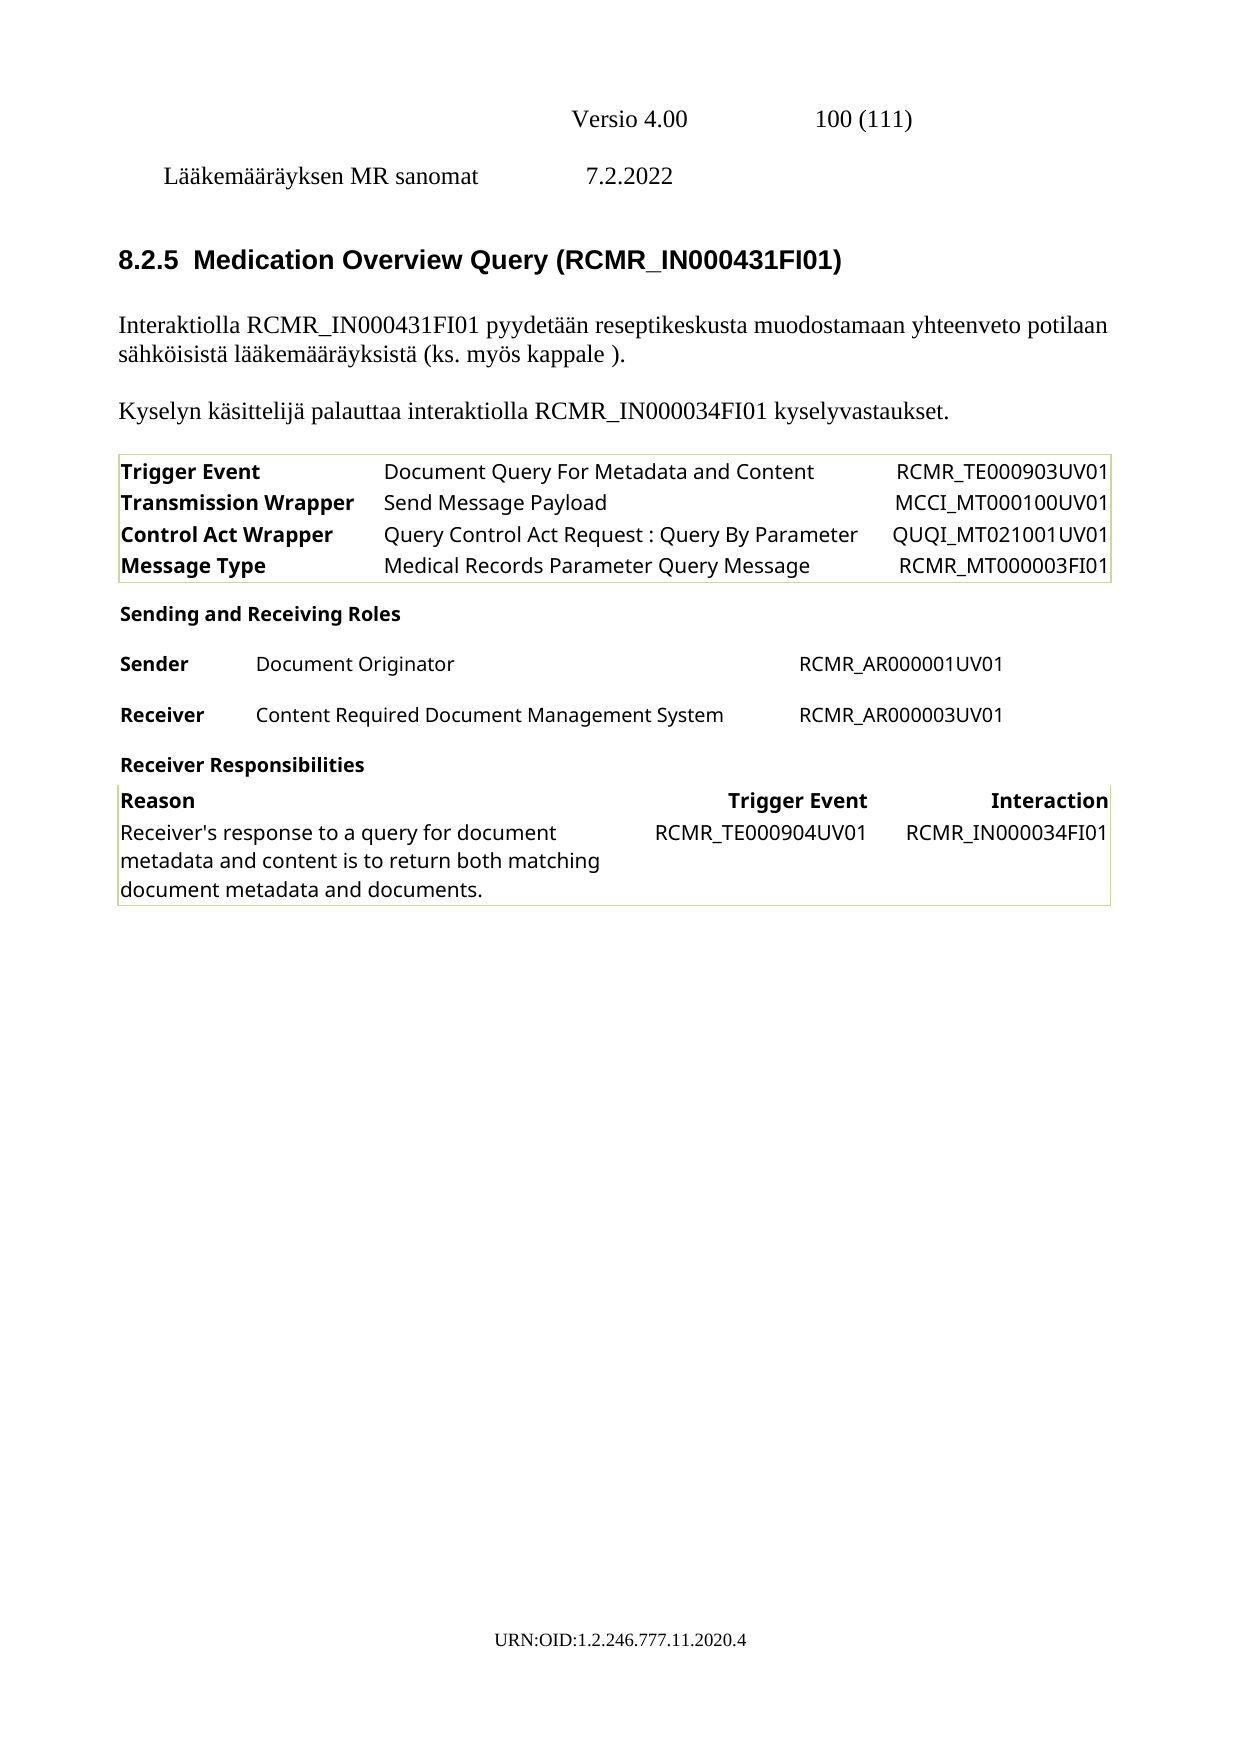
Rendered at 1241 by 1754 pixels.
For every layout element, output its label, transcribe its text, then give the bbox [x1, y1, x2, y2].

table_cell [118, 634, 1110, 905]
text Interaktiolla RCMR_IN000431FI01 pyydetään reseptikeskusta muodostamaan yhteenveto potilaan sähköisistä lääkemääräyksistä (ks. myös kappale 8.1.3). [118, 310, 1122, 367]
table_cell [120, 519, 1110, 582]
text Kyselyn käsittelijä palauttaa interaktiolla RCMR_IN000034FI01 kyselyvastaukset. [118, 396, 1122, 425]
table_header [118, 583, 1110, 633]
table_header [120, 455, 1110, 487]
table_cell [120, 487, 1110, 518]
subtitle Medication Overview Query (RCMR_IN000431FI01) [118, 244, 1122, 275]
